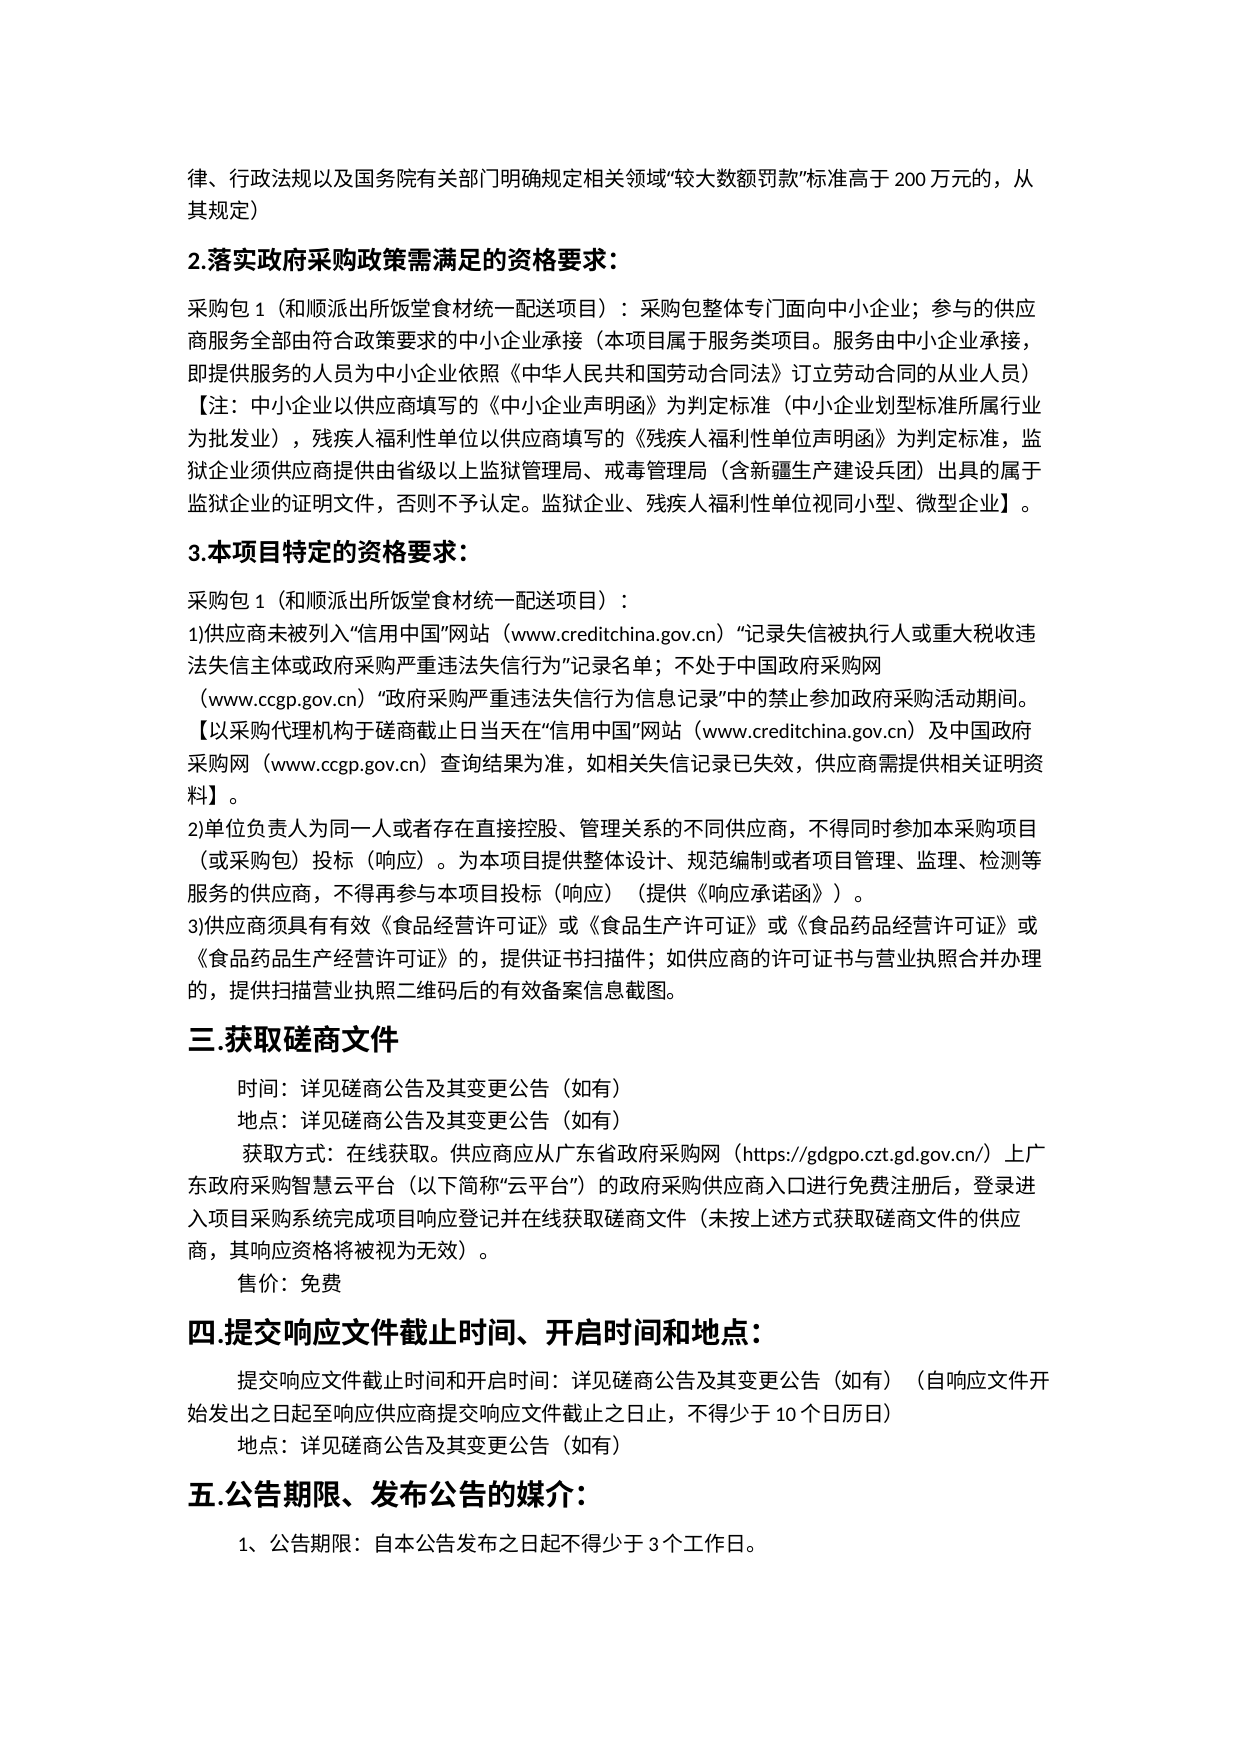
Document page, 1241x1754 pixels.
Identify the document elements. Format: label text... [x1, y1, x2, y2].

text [187, 162, 1053, 227]
text 地点：详见磋商公告及其变更公告（如有） [187, 1104, 1053, 1137]
text 3)供应商须具有有效《食品经营许可证》或《食品生产许可证》或《食品药品经营许可证》或《食品药品生产经营许可证》的，提供证书扫描件；如供应商的许可证书与营业执照合并办理的，提供扫描营业执照二维码后的有效备案信息截图。 [187, 909, 1053, 1007]
text 时间：详见磋商公告及其变更公告（如有） [187, 1072, 1053, 1104]
text 3.本项目特定的资格要求： [187, 519, 1053, 584]
text 三.获取磋商文件 [187, 1007, 1053, 1072]
text 采购包1（和顺派出所饭堂食材统一配送项目）： [187, 584, 1053, 617]
text 获取方式：在线获取。供应商应从广东省政府采购网（https://gdgpo.czt.gd.gov.cn/）上广东政府采购智慧云平台（以下简称“云平台”）的政府采购供应商入口进行免费注册后，登录进入项目采购系统完成项目响应登记并在线获取磋商文件（未按上述方式获取磋商文件的供应商，其响应资格将被视为无效）。 [187, 1137, 1053, 1267]
text 1、公告期限：自本公告发布之日起不得少于3个工作日。 [187, 1527, 1053, 1559]
text 售价：免费 [187, 1267, 1053, 1299]
text 四.提交响应文件截止时间、开启时间和地点： [187, 1299, 1053, 1364]
text 采购包1（和顺派出所饭堂食材统一配送项目）：采购包整体专门面向中小企业；参与的供应商服务全部由符合政策要求的中小企业承接（本项目属于服务类项目。服务由中小企业承接，即提供服务的人员为中小企业依照《中华人民共和国劳动合同法》订立劳动合同的从业人员）【注：中小企业以供应商填写的《中小企业声明函》为判定标准（中小企业划型标准所属行业为批发业），残疾人福利性单位以供应商填写的《残疾人福利性单位声明函》为判定标准，监狱企业须供应商提供由省级以上监狱管理局、戒毒管理局（含新疆生产建设兵团）出具的属于监狱企业的证明文件，否则不予认定。监狱企业、残疾人福利性单位视同小型、微型企业】。 [187, 292, 1053, 519]
text 五.公告期限、发布公告的媒介： [187, 1462, 1053, 1527]
text 1)供应商未被列入“信用中国”网站（www.creditchina.gov.cn）“记录失信被执行人或重大税收违法失信主体或政府采购严重违法失信行为”记录名单；不处于中国政府采购网（www.ccgp.gov.cn）“政府采购严重违法失信行为信息记录”中的禁止参加政府采购活动期间。【以采购代理机构于磋商截止日当天在“信用中国”网站（www.creditchina.gov.cn）及中国政府采购网（www.ccgp.gov.cn）查询结果为准，如相关失信记录已失效，供应商需提供相关证明资料】。 [187, 617, 1053, 812]
text 2.落实政府采购政策需满足的资格要求： [187, 227, 1053, 292]
text 提交响应文件截止时间和开启时间：详见磋商公告及其变更公告（如有）（自响应文件开始发出之日起至响应供应商提交响应文件截止之日止，不得少于10个日历日） [187, 1364, 1053, 1429]
text 2)单位负责人为同一人或者存在直接控股、管理关系的不同供应商，不得同时参加本采购项目（或采购包）投标（响应）。为本项目提供整体设计、规范编制或者项目管理、监理、检测等服务的供应商，不得再参与本项目投标（响应）（提供《响应承诺函》）。 [187, 812, 1053, 909]
text 地点：详见磋商公告及其变更公告（如有） [187, 1429, 1053, 1462]
